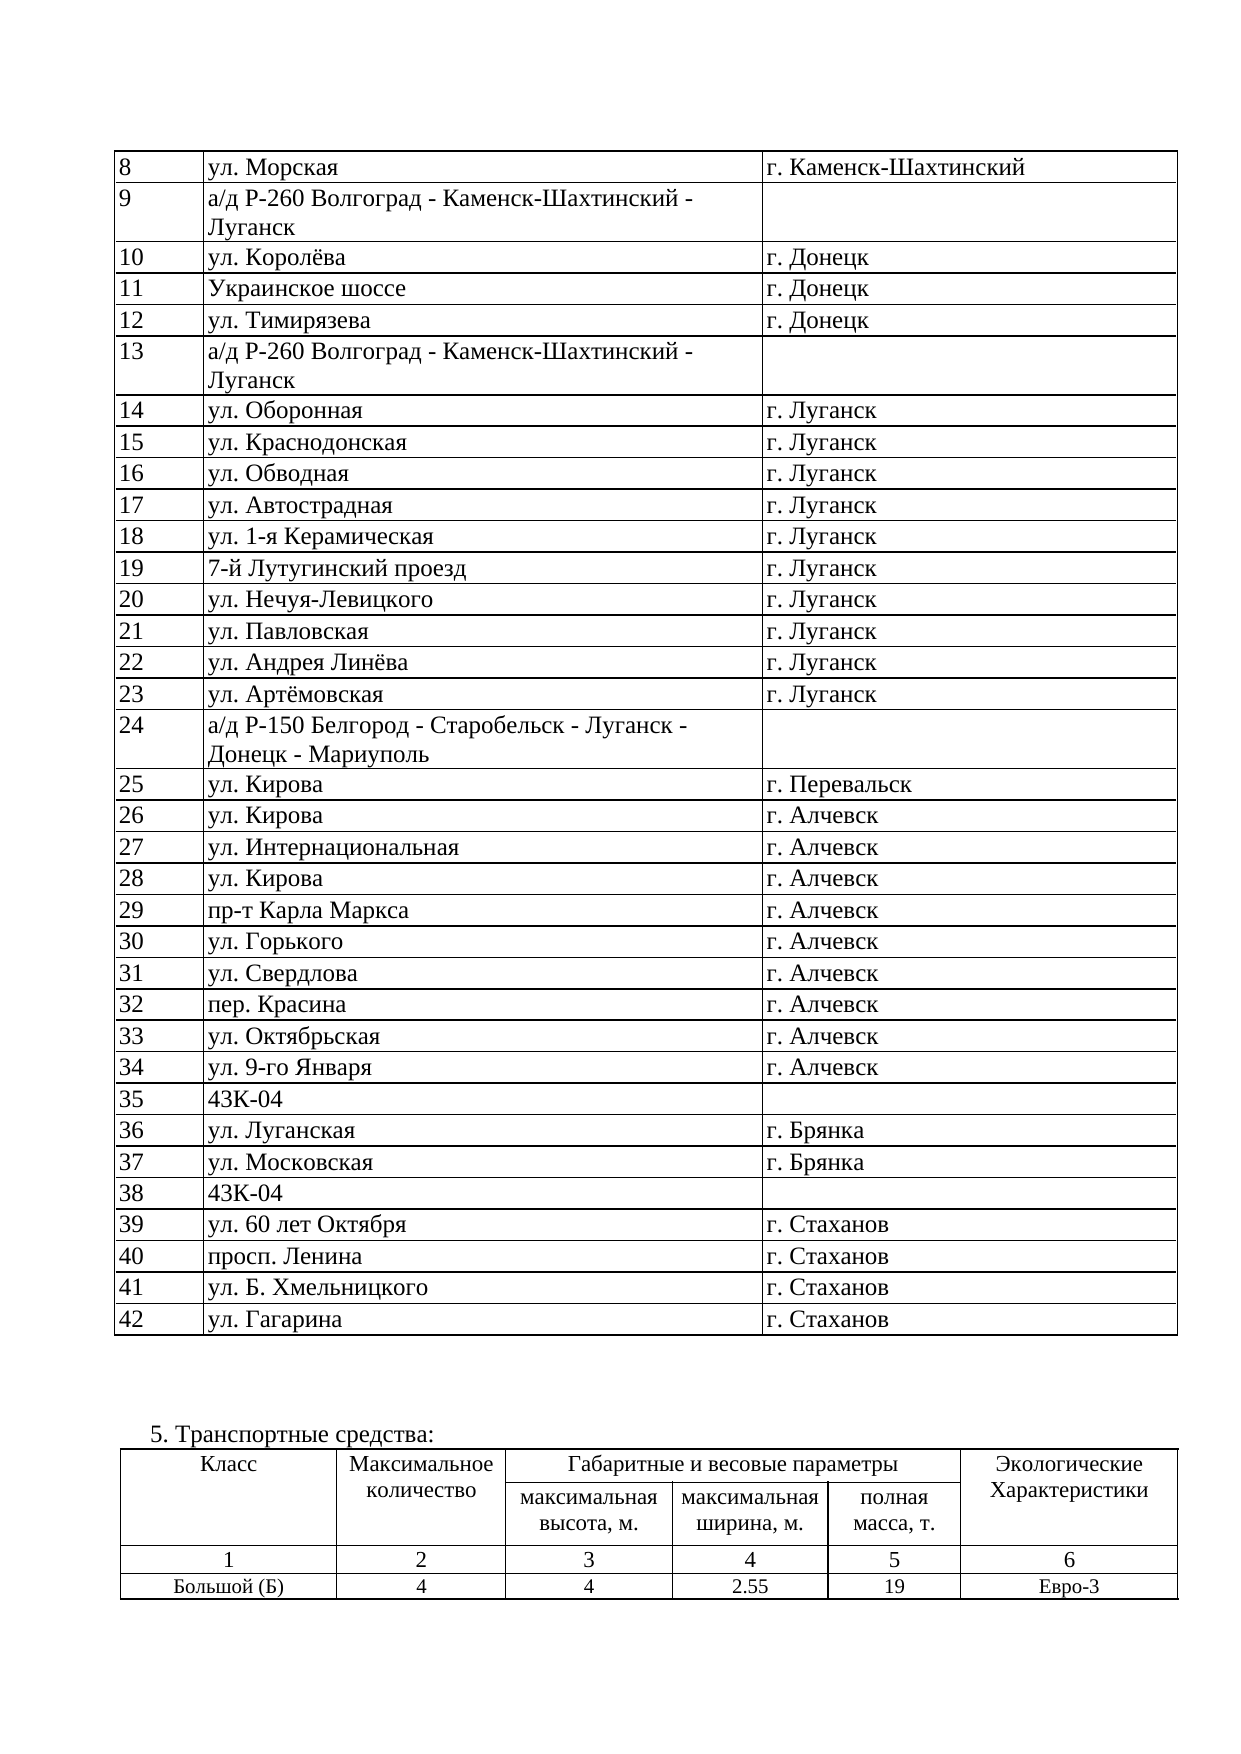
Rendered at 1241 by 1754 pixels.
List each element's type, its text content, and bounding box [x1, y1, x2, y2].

table_cell 28 [115, 863, 203, 893]
table_cell ул. 60 лет Октября [204, 1210, 762, 1239]
table_cell 41 [115, 1272, 203, 1302]
table_cell 2 [337, 1546, 505, 1573]
table_cell г. Алчевск [763, 862, 1177, 893]
text 5. Транспортные средства: [150, 1419, 1090, 1448]
table_cell г. Донецк [763, 272, 1177, 303]
table_cell 22 [115, 647, 203, 677]
table_cell 4 [337, 1574, 505, 1598]
table_cell г. Луганск [763, 646, 1177, 677]
table_cell г. Стаханов [763, 1208, 1177, 1239]
table_cell 33 [115, 1020, 203, 1051]
table_cell 36 [115, 1115, 203, 1145]
table_cell 17 [115, 489, 203, 520]
table_cell 26 [115, 800, 203, 831]
table_cell 25 [115, 769, 203, 799]
table_cell 1 [121, 1546, 336, 1573]
table_cell г. Стаханов [763, 1271, 1177, 1302]
table_cell максимальная ширина, м. [673, 1483, 827, 1545]
table_cell [763, 181, 1177, 241]
table_cell ул. Кирова [204, 864, 762, 893]
table_cell г. Алчевск [763, 1019, 1177, 1051]
table_cell 43К-04 [204, 1178, 762, 1208]
table_cell 39 [115, 1209, 203, 1239]
table_cell [763, 1082, 1177, 1114]
table_cell ул. Артёмовская [204, 679, 762, 708]
table_cell 21 [115, 615, 203, 646]
table_cell 43К-04 [204, 1084, 762, 1114]
table_cell 24 [115, 710, 203, 768]
table_cell г. Донецк [763, 241, 1177, 272]
table_cell ул. Королёва [204, 242, 762, 272]
table_header Габаритные и весовые параметры [506, 1450, 960, 1481]
table_cell ул. Горького [204, 927, 762, 956]
table_cell г. Донецк [763, 304, 1177, 335]
table_cell 35 [115, 1083, 203, 1114]
table_cell г. Стаханов [763, 1240, 1177, 1271]
table_cell 10 [115, 242, 203, 272]
table_cell максимальная высота, м. [506, 1483, 672, 1545]
table_cell 12 [115, 305, 203, 335]
table_cell ул. Тимирязева [204, 305, 762, 335]
table_header Максимальное количество [337, 1450, 505, 1545]
table_cell Евро-3 [961, 1574, 1177, 1598]
table_cell а/д Р-150 Белгород - Старобельск - Луганск - Донецк - Мариуполь [204, 710, 762, 768]
table_cell г. Брянка [763, 1114, 1177, 1145]
table_cell 4 [673, 1546, 827, 1573]
table_cell пер. Красина [204, 990, 762, 1019]
table_cell 15 [115, 426, 203, 457]
table_cell 5 [829, 1546, 960, 1573]
table_cell г. Алчевск [763, 1051, 1177, 1082]
table_cell ул. Павловская [204, 616, 762, 646]
table_cell г. Алчевск [763, 956, 1177, 988]
table_cell г. Стаханов [763, 1303, 1177, 1334]
table_cell 27 [115, 832, 203, 862]
table_cell ул. Московская [204, 1147, 762, 1177]
table_header Класс [121, 1450, 336, 1545]
table_cell ул. Интернациональная [204, 832, 762, 862]
table_cell 23 [115, 678, 203, 708]
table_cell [204, 183, 762, 241]
table_cell 29 [115, 895, 203, 925]
table_cell Большой (Б) [121, 1574, 336, 1598]
table_header Экологические Характеристики [961, 1450, 1177, 1545]
table_cell ул. Кирова [204, 769, 762, 799]
table_cell ул. Морская [204, 152, 762, 181]
table_cell г. Луганск [763, 425, 1177, 457]
table_cell ул. Свердлова [204, 958, 762, 988]
table_cell г. Луганск [763, 614, 1177, 646]
table_cell ул. Луганская [204, 1115, 762, 1145]
table_cell 11 [115, 273, 203, 303]
table_cell полная масса, т. [829, 1483, 960, 1545]
table_cell 13 [115, 336, 203, 394]
table_cell 20 [115, 584, 203, 614]
table_cell ул. Б. Хмельницкого [204, 1273, 762, 1302]
table_cell Украинское шоссе [204, 274, 762, 303]
table_cell 42 [115, 1304, 203, 1334]
table_cell г. Луганск [763, 520, 1177, 551]
table_cell 37 [115, 1146, 203, 1177]
table_cell г. Луганск [763, 457, 1177, 488]
table_cell а/д Р-260 Волгоград - Каменск-Шахтинский - Луганск [204, 337, 762, 394]
table_cell 18 [115, 521, 203, 551]
table_cell г. Луганск [763, 677, 1177, 708]
table_cell [763, 335, 1177, 394]
table_cell 14 [115, 395, 203, 425]
table_cell 19 [115, 552, 203, 583]
table_cell г. Алчевск [763, 799, 1177, 831]
table_cell [763, 1177, 1177, 1208]
table_cell 32 [115, 989, 203, 1019]
table_cell г. Луганск [763, 551, 1177, 583]
table_cell 34 [115, 1052, 203, 1082]
table_cell г. Алчевск [763, 925, 1177, 956]
table_cell ул. Краснодонская [204, 427, 762, 457]
table_cell пр-т Карла Маркса [204, 895, 762, 925]
table_cell ул. 9-го Января [204, 1052, 762, 1082]
table_cell ул. Обводная [204, 458, 762, 488]
table_cell 8 [115, 152, 203, 181]
table_cell г. Луганск [763, 583, 1177, 614]
table_cell ул. Гагарина [204, 1304, 762, 1334]
table_cell 9 [115, 183, 203, 241]
table_cell г. Алчевск [763, 988, 1177, 1019]
table_cell ул. Оборонная [204, 396, 762, 425]
table_cell ул. Нечуя-Левицкого [204, 584, 762, 614]
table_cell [763, 152, 1177, 181]
table_cell 4 [506, 1574, 672, 1598]
table_cell просп. Ленина [204, 1241, 762, 1271]
table_cell г. Перевальск [763, 768, 1177, 799]
table_cell 19 [829, 1574, 960, 1598]
table_cell г. Алчевск [763, 894, 1177, 925]
table_cell 3 [506, 1546, 672, 1573]
table_cell [763, 709, 1177, 768]
table_cell 2.55 [673, 1574, 827, 1598]
table_cell ул. Андрея Линёва [204, 647, 762, 677]
table_cell ул. Автострадная [204, 490, 762, 520]
table_cell г. Брянка [763, 1145, 1177, 1177]
table_cell 6 [961, 1546, 1177, 1573]
table_cell г. Луганск [763, 394, 1177, 425]
table_cell 7-й Лутугинский проезд [204, 553, 762, 583]
table_cell 30 [115, 926, 203, 956]
table_cell ул. 1-я Керамическая [204, 521, 762, 551]
table_cell 40 [115, 1241, 203, 1271]
table_cell г. Луганск [763, 488, 1177, 520]
table_cell ул. Кирова [204, 801, 762, 831]
table_cell 31 [115, 958, 203, 988]
table_cell 38 [115, 1178, 203, 1208]
table_cell ул. Октябрьская [204, 1021, 762, 1051]
table_cell г. Алчевск [763, 831, 1177, 862]
table_cell 16 [115, 458, 203, 488]
